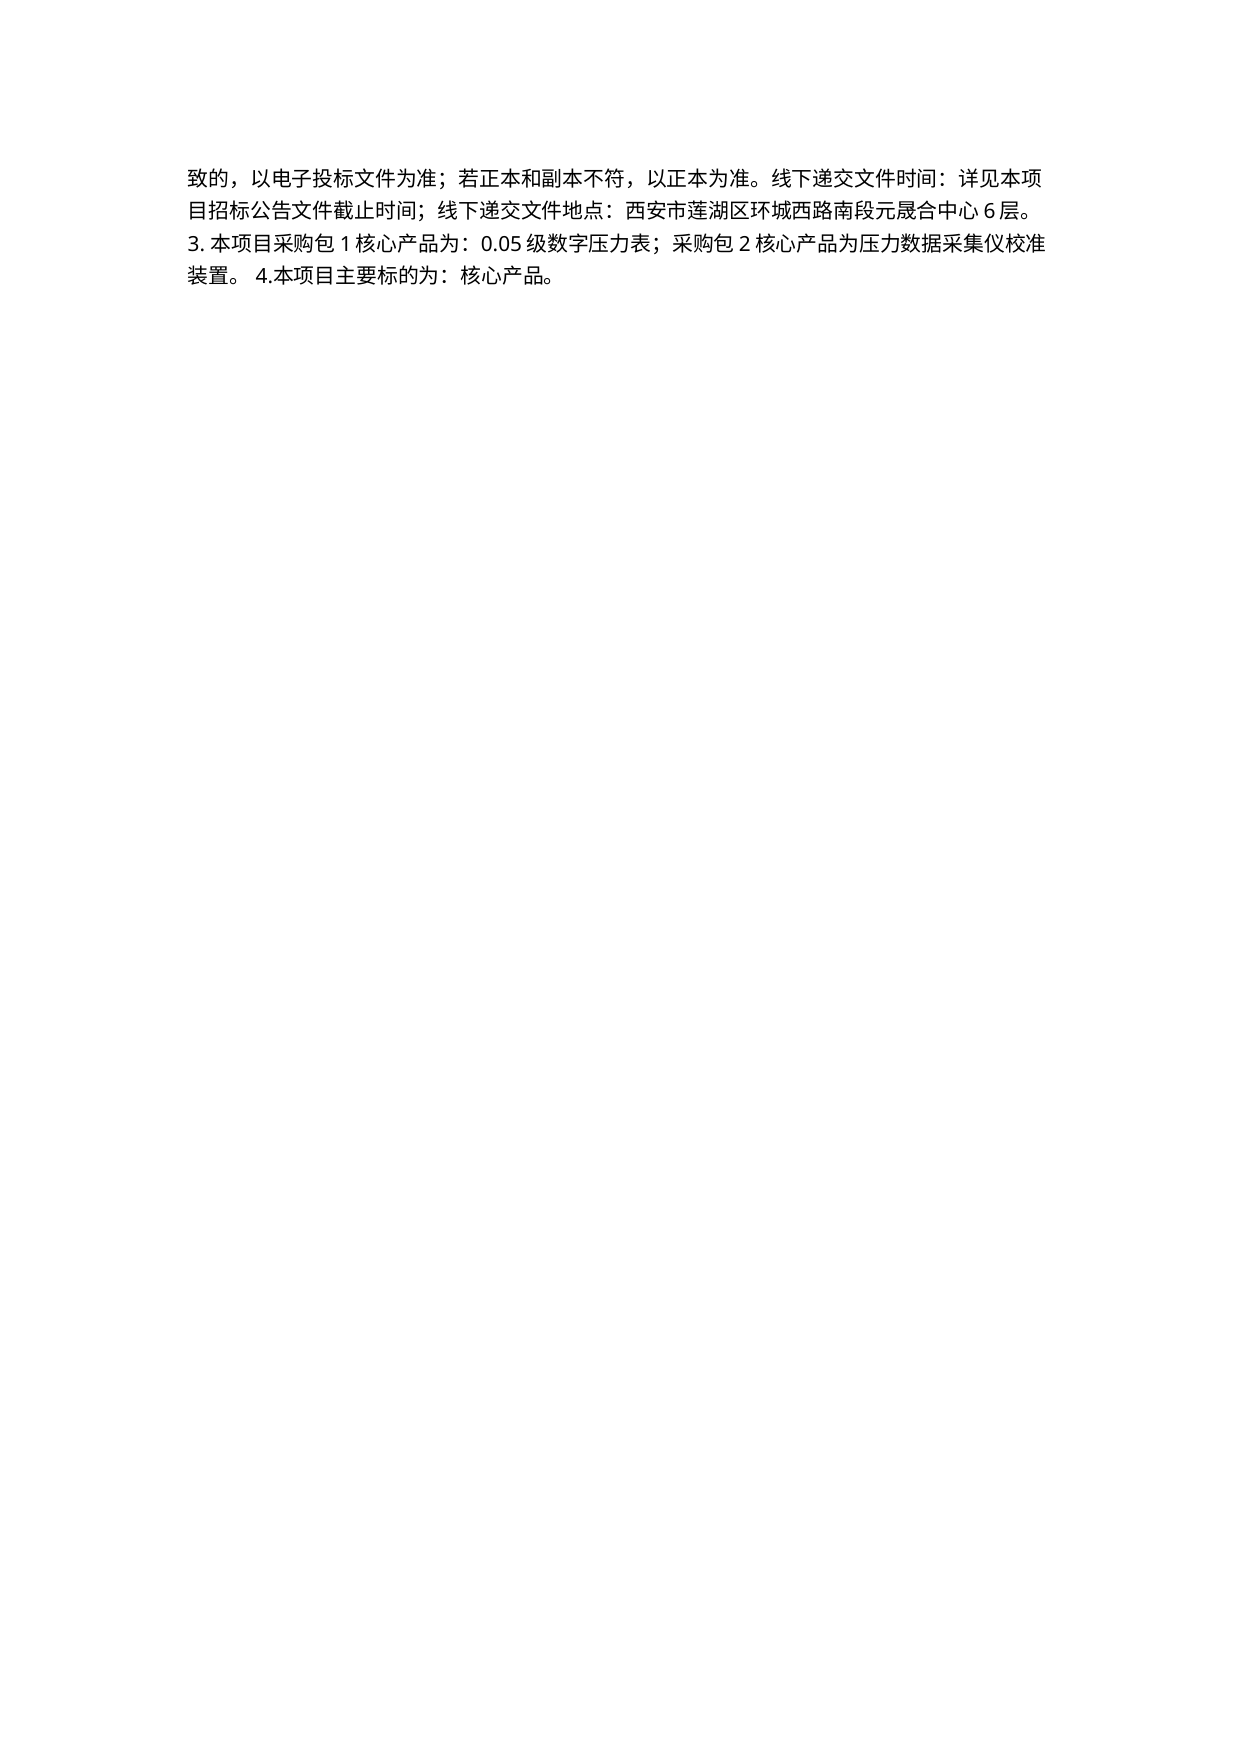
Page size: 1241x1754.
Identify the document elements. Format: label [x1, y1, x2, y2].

text [187, 162, 1053, 292]
